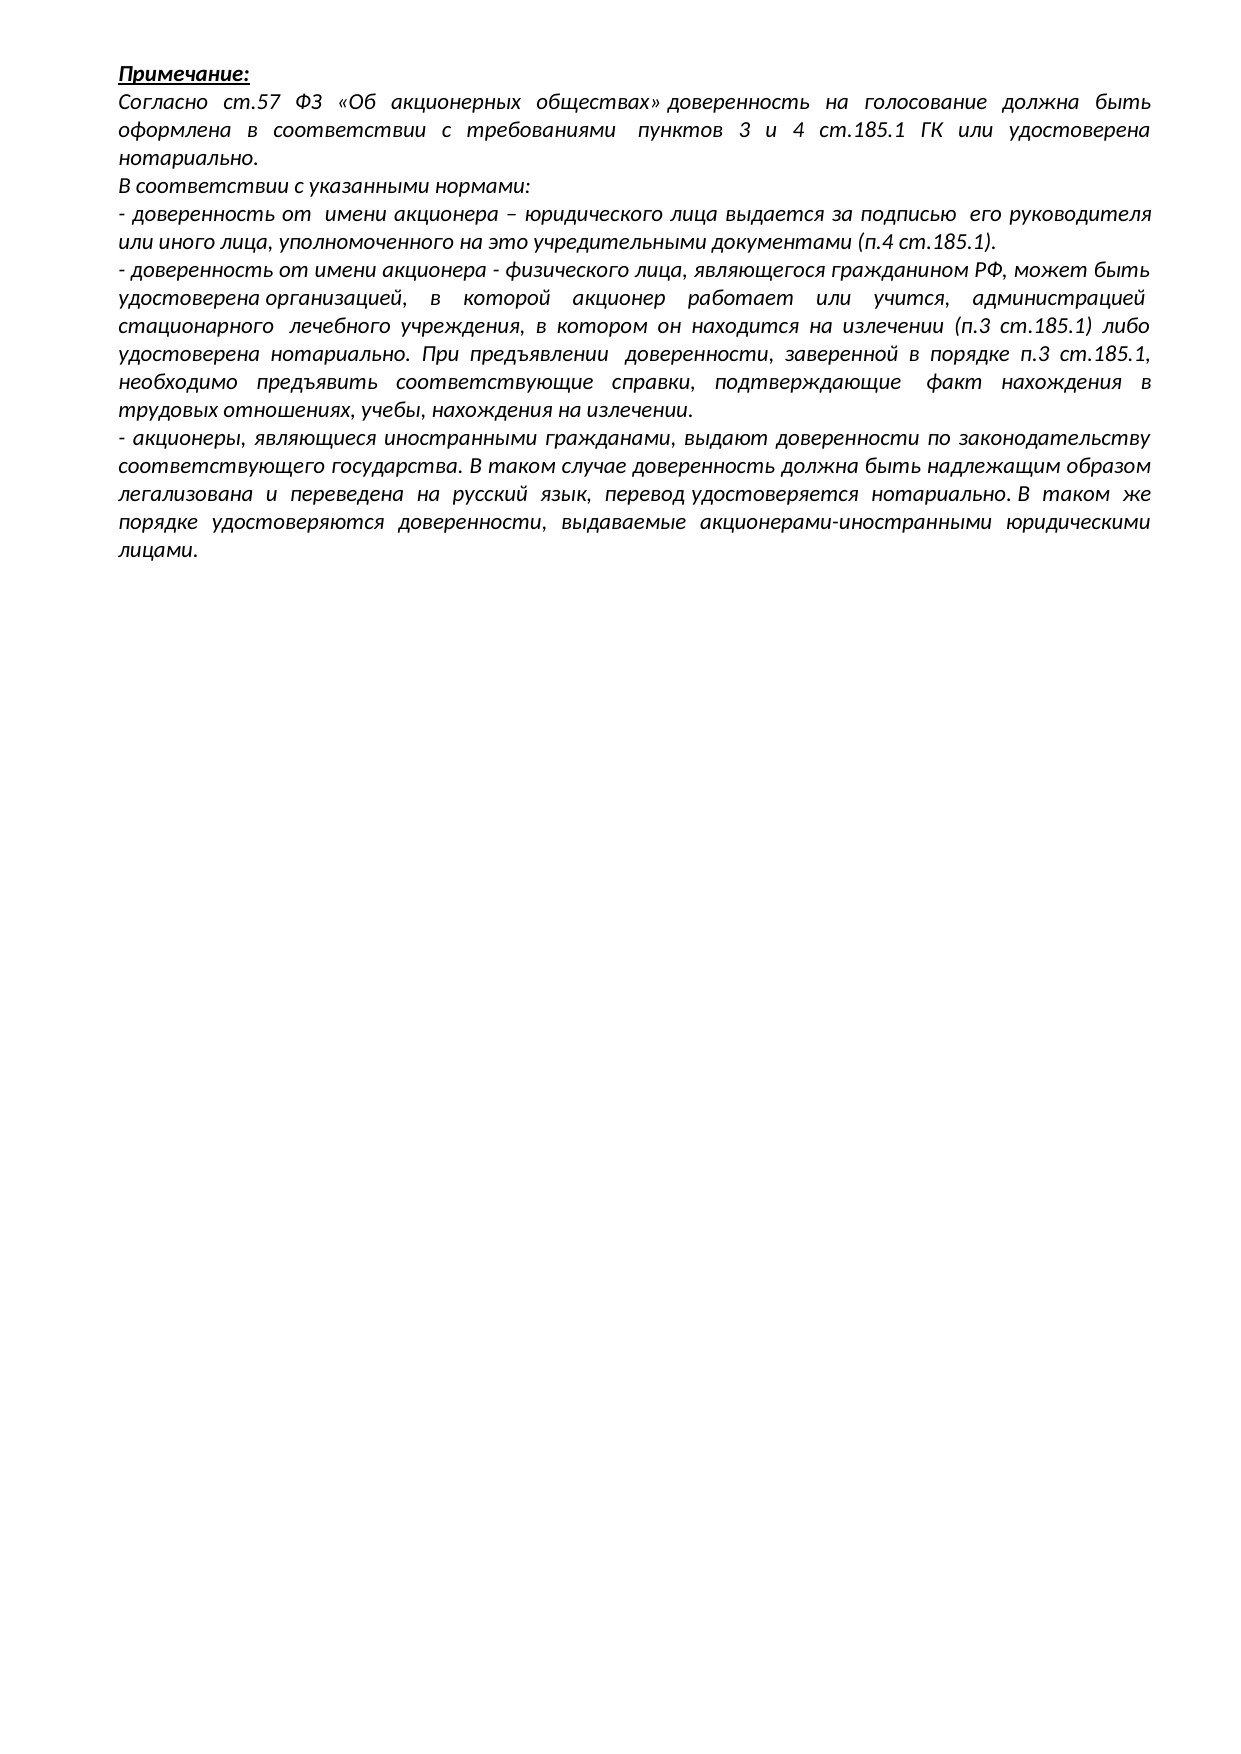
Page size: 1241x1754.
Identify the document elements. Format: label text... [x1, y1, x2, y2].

text - акционеры, являющиеся иностранными гражданами, выдают доверенности по законодательству соответствующего государства. В таком случае доверенность должна быть надлежащим образом легализована и переведена на русский язык, перевод удостоверяется нотариально. В таком же порядке удостоверяются доверенности, выдаваемые акционерами-иностранными юридическими лицами. [118, 423, 1152, 563]
text В соответствии с указанными нормами: [118, 171, 1152, 199]
text - доверенность от имени акционера - физического лица, являющегося гражданином РФ, может быть удостоверена организацией, в которой акционер работает или учится, администрацией стационарного лечебного учреждения, в котором он находится на излечении (п.3 ст.185.1) либо удостоверена нотариально. При предъявлении доверенности, заверенной в порядке п.3 ст.185.1, необходимо предъявить соответствующие справки, подтверждающие факт нахождения в трудовых отношениях, учебы, нахождения на излечении. [118, 255, 1152, 423]
text - доверенность от имени акционера – юридического лица выдается за подписью его руководителя или иного лица, уполномоченного на это учредительными документами (п.4 ст.185.1). [118, 199, 1152, 255]
text Примечание: [118, 59, 1152, 87]
text Согласно ст.57 ФЗ «Об акционерных обществах» доверенность на голосование должна быть оформлена в соответствии с требованиями пунктов 3 и 4 ст.185.1 ГК или удостоверена нотариально. [118, 87, 1152, 171]
